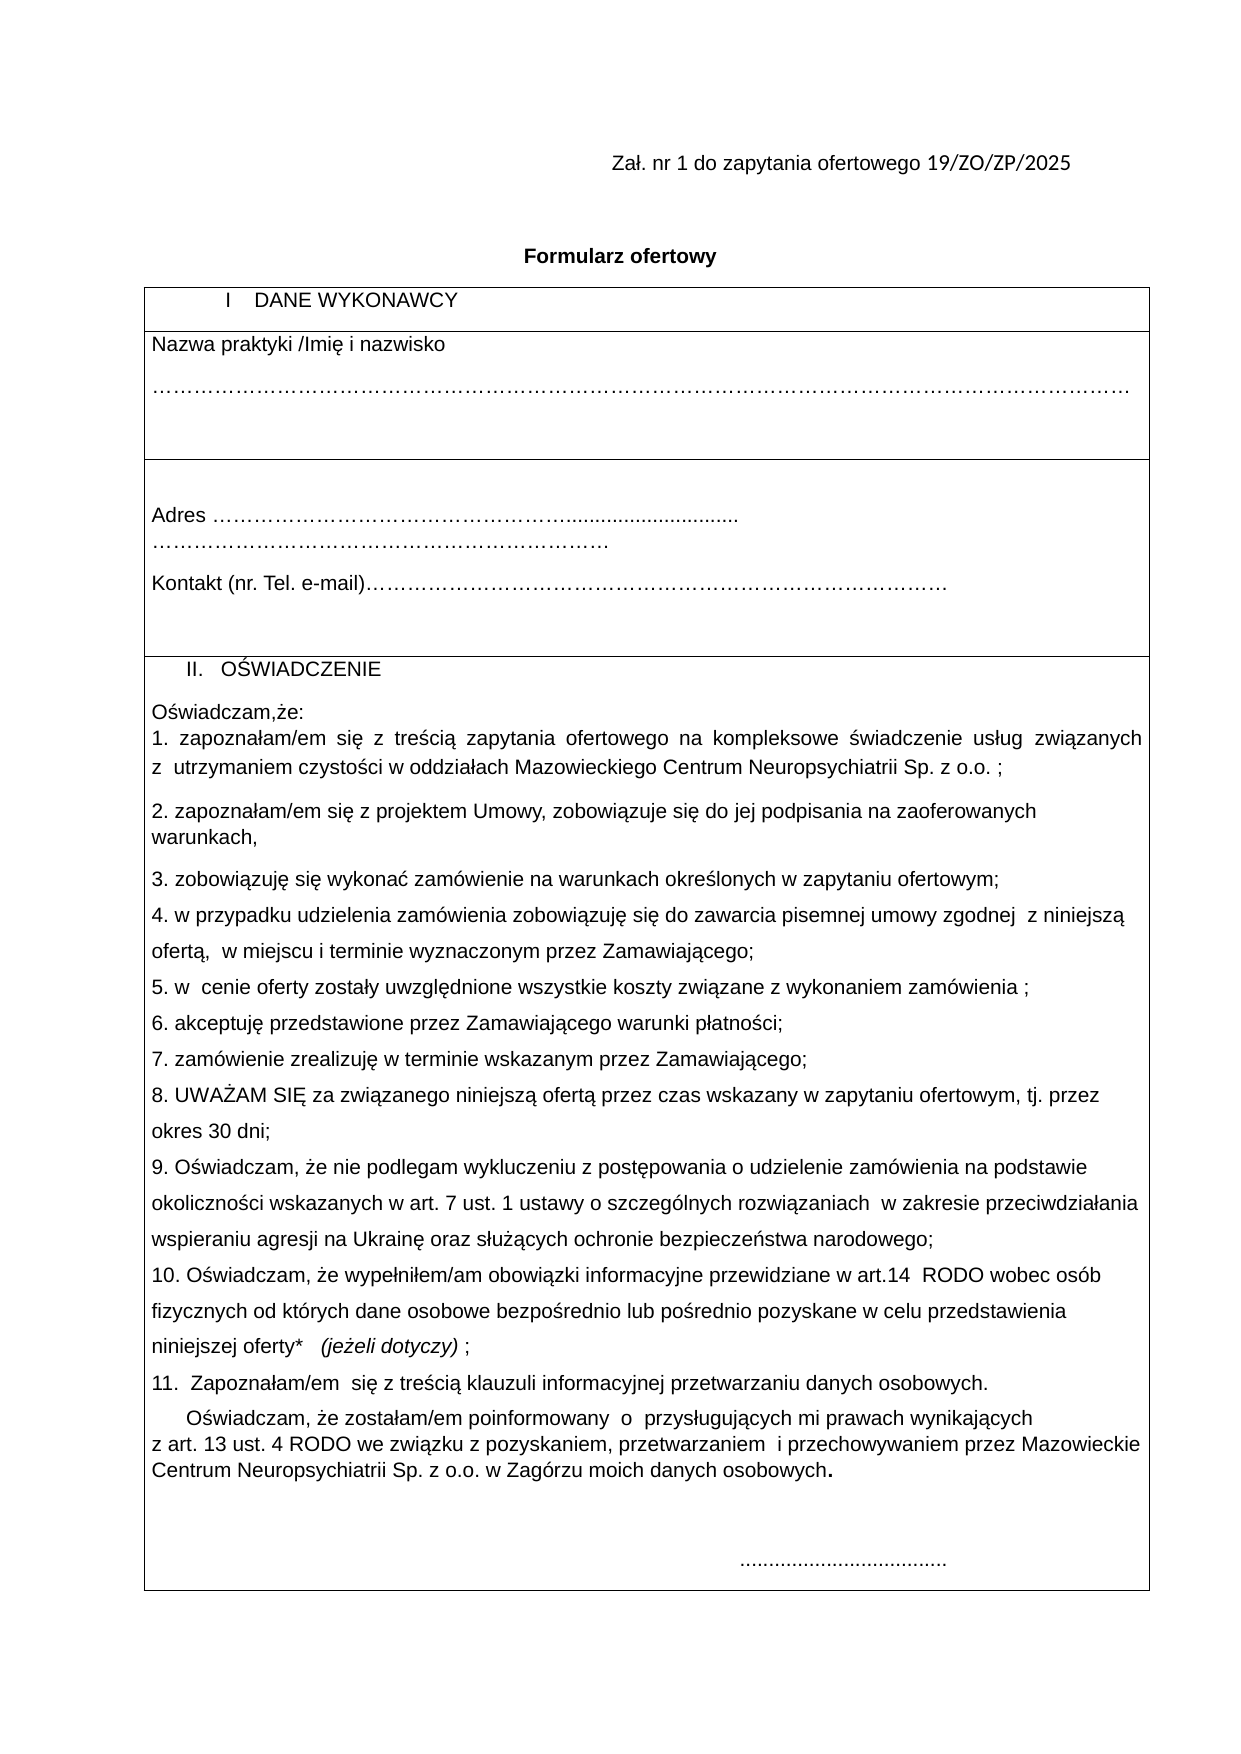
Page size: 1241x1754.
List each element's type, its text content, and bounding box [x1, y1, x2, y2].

table_cell Nazwa praktyki /Imię i nazwisko …………………………………………………………………………………………………………………………… [145, 332, 1149, 459]
table_header I DANE WYKONAWCY [145, 288, 1149, 331]
table_cell Adres ……………………………………………..............................………………………………………………………… Kontakt (nr. Tel. e-mail)………………………………………………………………………… [145, 460, 1149, 656]
subtitle Zał. nr 1 do zapytania ofertowego 19/ZO/ZP/2025 [162, 148, 1093, 176]
text Formularz ofertowy [148, 244, 1093, 268]
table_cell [145, 657, 1149, 1590]
